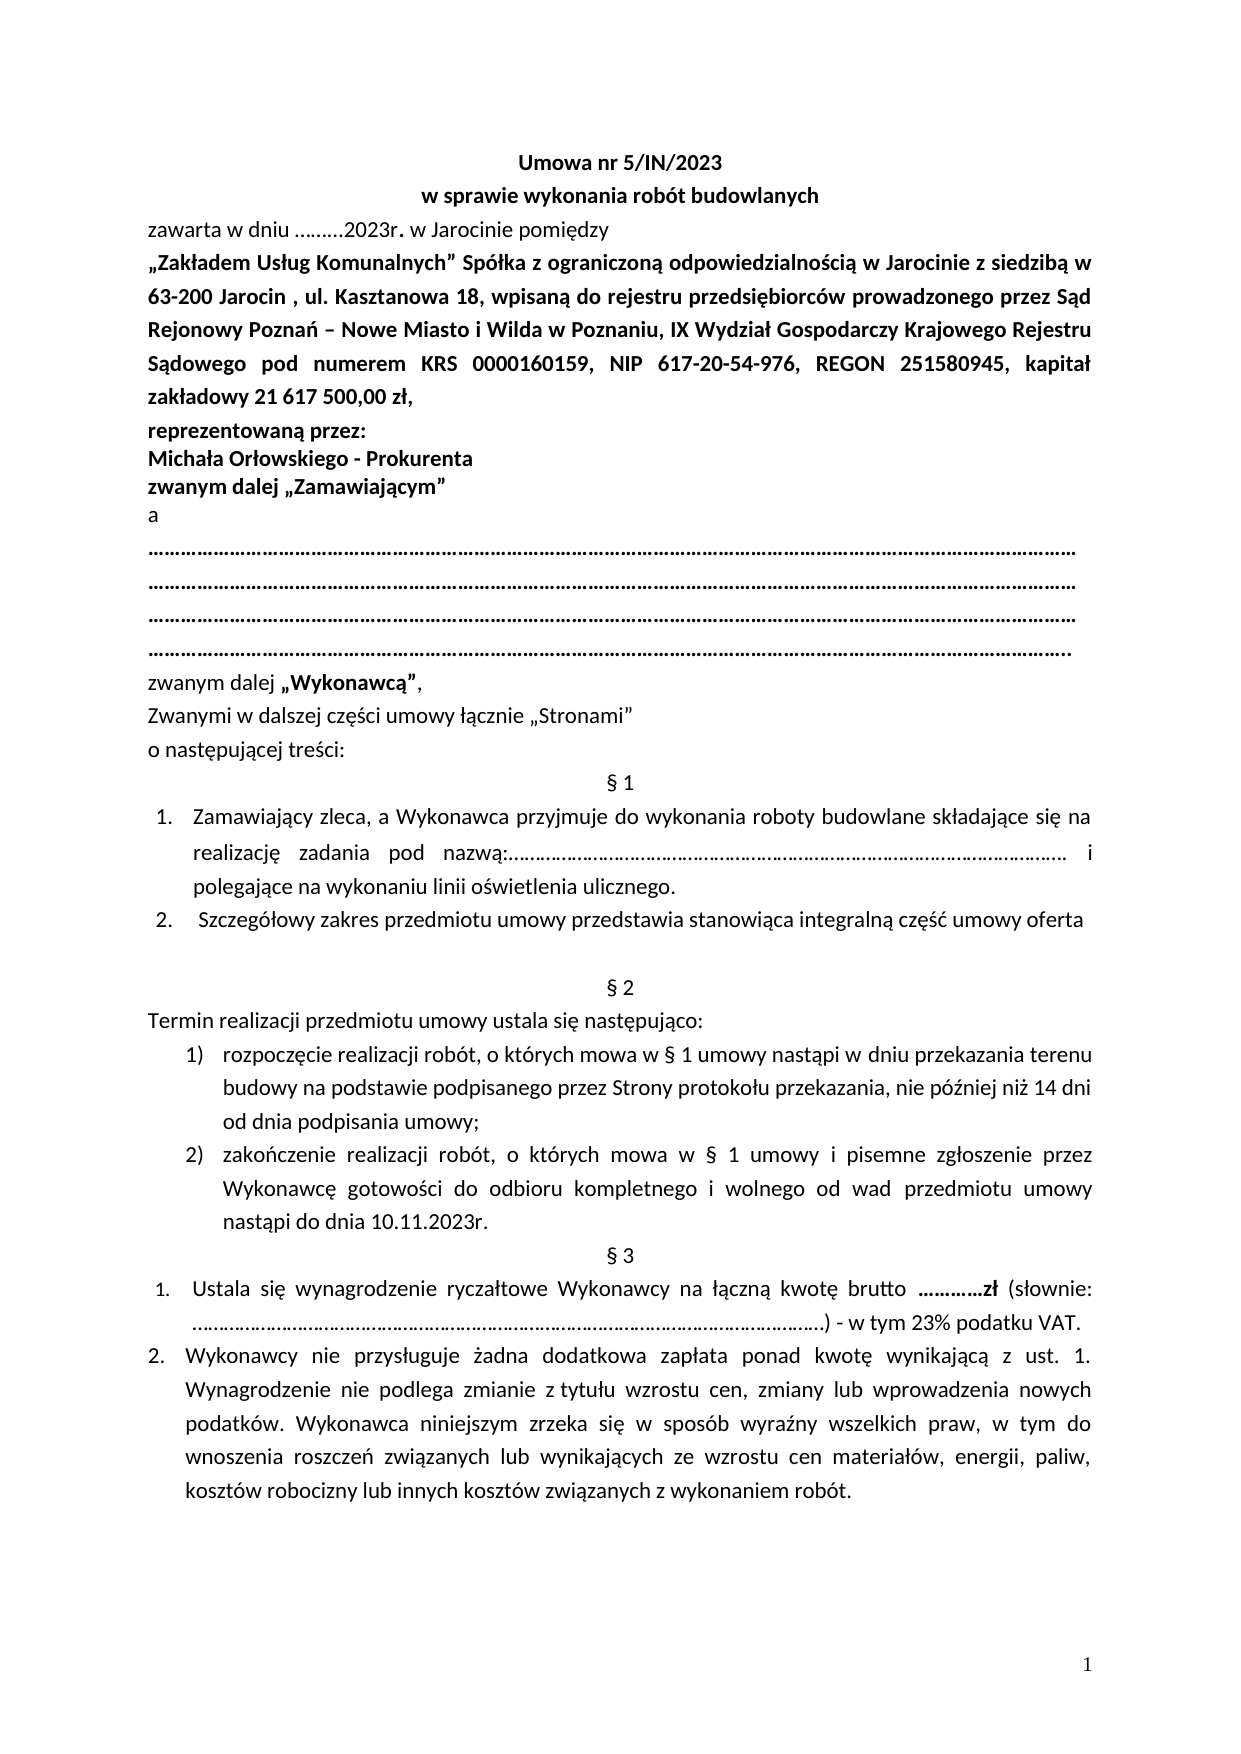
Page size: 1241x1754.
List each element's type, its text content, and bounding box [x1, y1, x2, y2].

text Umowa nr 5/IN/2023 w sprawie wykonania robót budowlanych [148, 148, 1093, 209]
list Szczegółowy zakres przedmiotu umowy przedstawia stanowiąca integralną część umowy oferta [155, 906, 1093, 933]
text § 2 [148, 973, 1093, 1001]
text …………………………………………………………………………………………………………………………………………………………………………………………………………………………………………………………………………………………………………………………………………………………………………………………………………………………………………………………………………………………………………………………………………………………………………………………………………………………….. [148, 533, 1093, 662]
text § 1 [148, 768, 1093, 796]
subtitle „Zakładem Usług Komunalnych” Spółka z ograniczoną odpowiedzialnością w Jarocinie z siedzibą w 63-200 Jarocin , ul. Kasztanowa 18, wpisaną do rejestru przedsiębiorców prowadzonego przez Sąd Rejonowy Poznań – Nowe Miasto i Wilda w Poznaniu, IX Wydział Gospodarczy Krajowego Rejestru Sądowego pod numerem KRS 0000160159, NIP 617-20-54-976, REGON 251580945, kapitał zakładowy 21 617 500,00 zł, [148, 248, 1093, 410]
text reprezentowaną przez: [148, 416, 1093, 444]
text a [148, 500, 1093, 528]
subtitle zawarta w dniu ……...2023r. w Jarocinie pomiędzy [148, 215, 1093, 243]
text o następującej treści: [148, 735, 1093, 763]
list zakończenie realizacji robót, o których mowa w § 1 umowy i pisemne zgłoszenie przez Wykonawcę gotowości do odbioru kompletnego i wolnego od wad przedmiotu umowy nastąpi do dnia 10.11.2023r. [185, 1140, 1093, 1235]
text zwanym dalej „Wykonawcą”, [148, 668, 1093, 696]
list Ustala się wynagrodzenie ryczałtowe Wykonawcy na łączną kwotę brutto …………zł (słownie: …………………………………………………………………………………………………………) - w tym 23% podatku VAT. [154, 1274, 1093, 1336]
text Termin realizacji przedmiotu umowy ustala się następująco: [148, 1006, 1093, 1034]
text Zwanymi w dalszej części umowy łącznie „Stronami” [148, 701, 1093, 729]
list Wykonawcy nie przysługuje żadna dodatkowa zapłata ponad kwotę wynikającą z ust. 1. Wynagrodzenie nie podlega zmianie z tytułu wzrostu cen, zmiany lub wprowadzenia nowych podatków. Wykonawca niniejszym zrzeka się w sposób wyraźny wszelkich praw, w tym do wnoszenia roszczeń związanych lub wynikających ze wzrostu cen materiałów, energii, paliw, kosztów robocizny lub innych kosztów związanych z wykonaniem robót. [148, 1342, 1093, 1504]
text Michała Orłowskiego - Prokurenta [148, 444, 1093, 472]
text zwanym dalej „Zamawiającym” [148, 472, 1093, 500]
list Zamawiający zleca, a Wykonawca przyjmuje do wykonania roboty budowlane składające się na realizację zadania pod nazwą:……………………………………………………………………………………………. i polegające na wykonaniu linii oświetlenia ulicznego. [155, 802, 1093, 900]
text § 3 [148, 1241, 1093, 1269]
list rozpoczęcie realizacji robót, o których mowa w § 1 umowy nastąpi w dniu przekazania terenu budowy na podstawie podpisanego przez Strony protokołu przekazania, nie później niż 14 dni od dnia podpisania umowy; [185, 1040, 1093, 1135]
